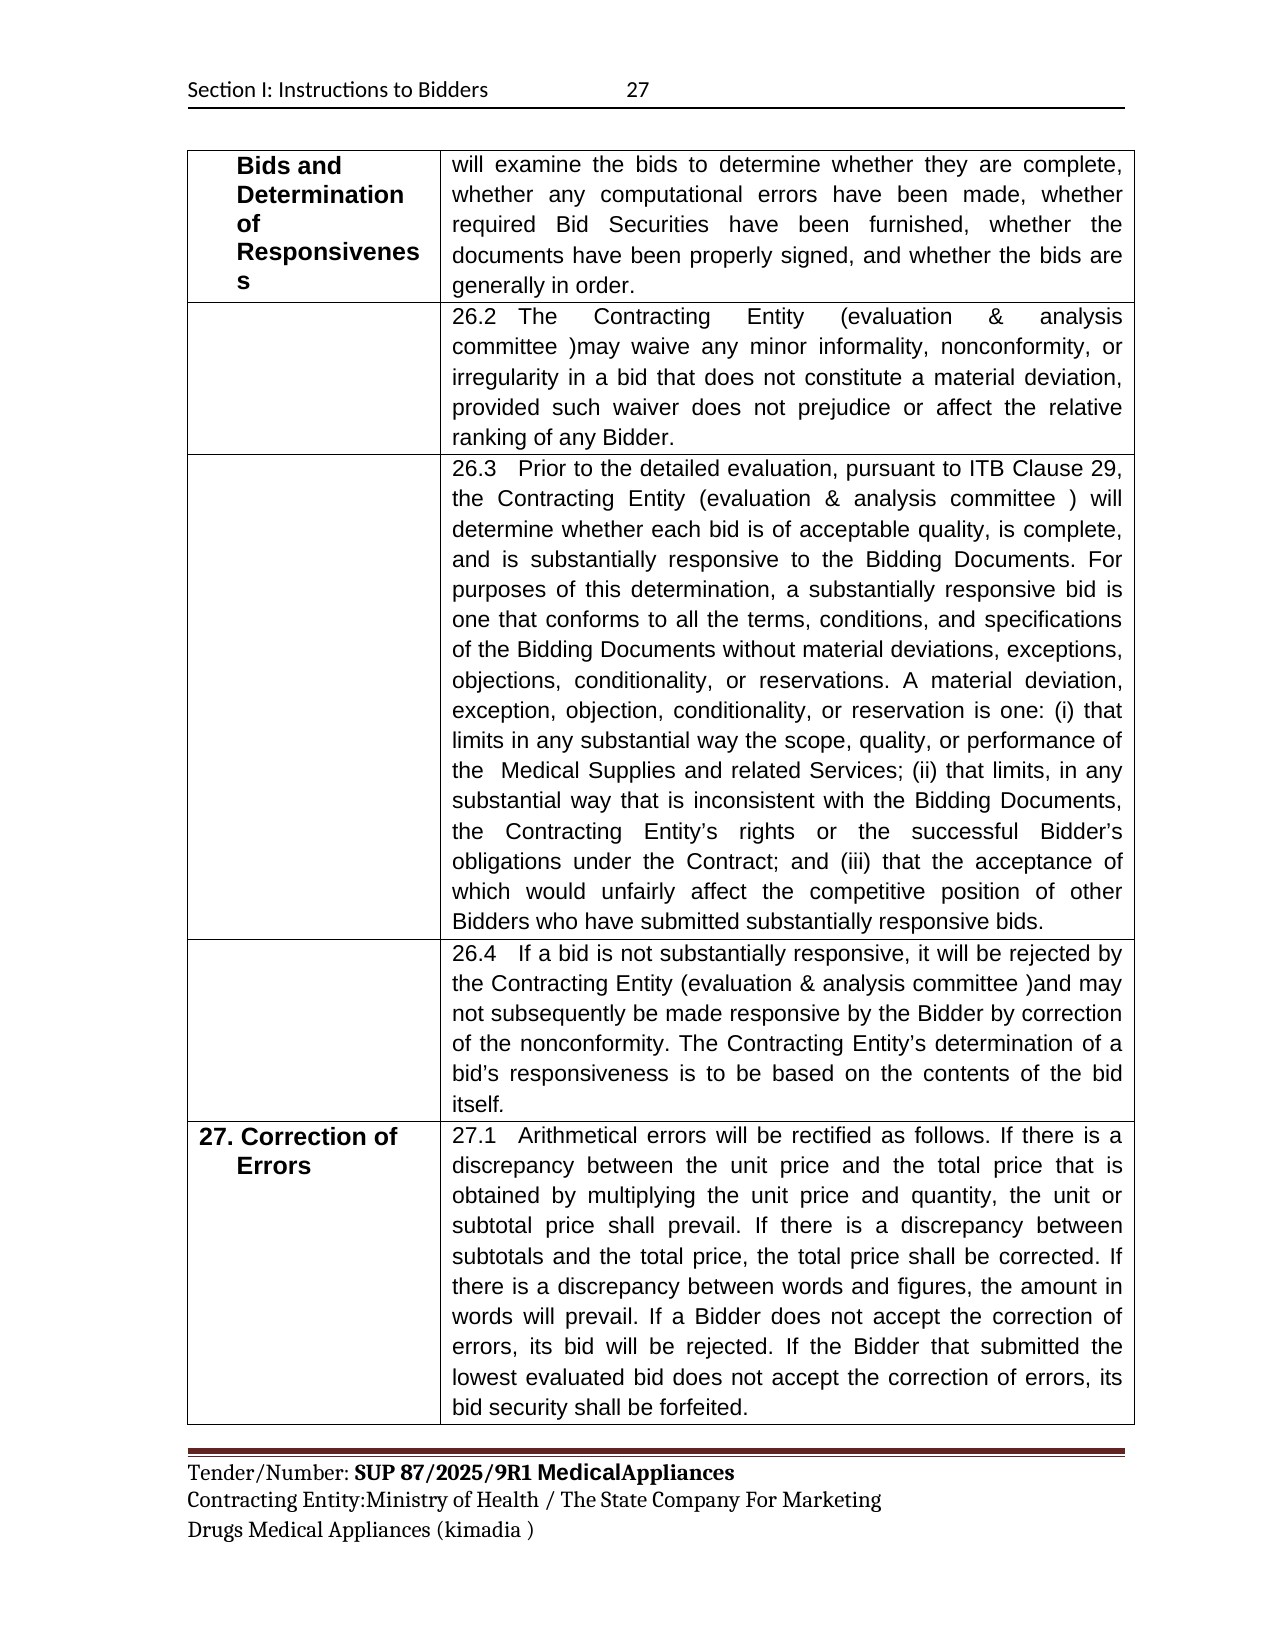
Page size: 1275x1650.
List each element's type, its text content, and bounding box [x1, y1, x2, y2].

table_cell 27. Correction of Errors [188, 1122, 440, 1424]
table_cell 26.2 The Contracting Entity (evaluation & analysis committee )may waive any minor informality, nonconformity, or irregularity in a bid that does not constitute a material deviation, provided such waiver does not prejudice or affect the relative ranking of any Bidder. [441, 303, 1134, 454]
table_cell [188, 455, 440, 938]
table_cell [441, 151, 1134, 302]
table_cell 26.4 If a bid is not substantially responsive, it will be rejected by the Contracting Entity (evaluation & analysis committee )and may not subsequently be made responsive by the Bidder by correction of the nonconformity. The Contracting Entity’s determination of a bid’s responsiveness is to be based on the contents of the bid itself. [441, 940, 1134, 1121]
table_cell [188, 151, 440, 302]
table_cell [188, 303, 440, 454]
table_cell 26.3 Prior to the detailed evaluation, pursuant to ITB Clause 29, the Contracting Entity (evaluation & analysis committee ) will determine whether each bid is of acceptable quality, is complete, and is substantially responsive to the Bidding Documents. For purposes of this determination, a substantially responsive bid is one that conforms to all the terms, conditions, and specifications of the Bidding Documents without material deviations, exceptions, objections, conditionality, or reservations. A material deviation, exception, objection, conditionality, or reservation is one: (i) that limits in any substantial way the scope, quality, or performance of the Medical Supplies and related Services; (ii) that limits, in any substantial way that is inconsistent with the Bidding Documents, the Contracting Entity’s rights or the successful Bidder’s obligations under the Contract; and (iii) that the acceptance of which would unfairly affect the competitive position of other Bidders who have submitted substantially responsive bids. [441, 455, 1134, 938]
table_cell 27.1 Arithmetical errors will be rectified as follows. If there is a discrepancy between the unit price and the total price that is obtained by multiplying the unit price and quantity, the unit or subtotal price shall prevail. If there is a discrepancy between subtotals and the total price, the total price shall be corrected. If there is a discrepancy between words and figures, the amount in words will prevail. If a Bidder does not accept the correction of errors, its bid will be rejected. If the Bidder that submitted the lowest evaluated bid does not accept the correction of errors, its bid security shall be forfeited. [441, 1122, 1134, 1424]
table_cell [188, 940, 440, 1121]
